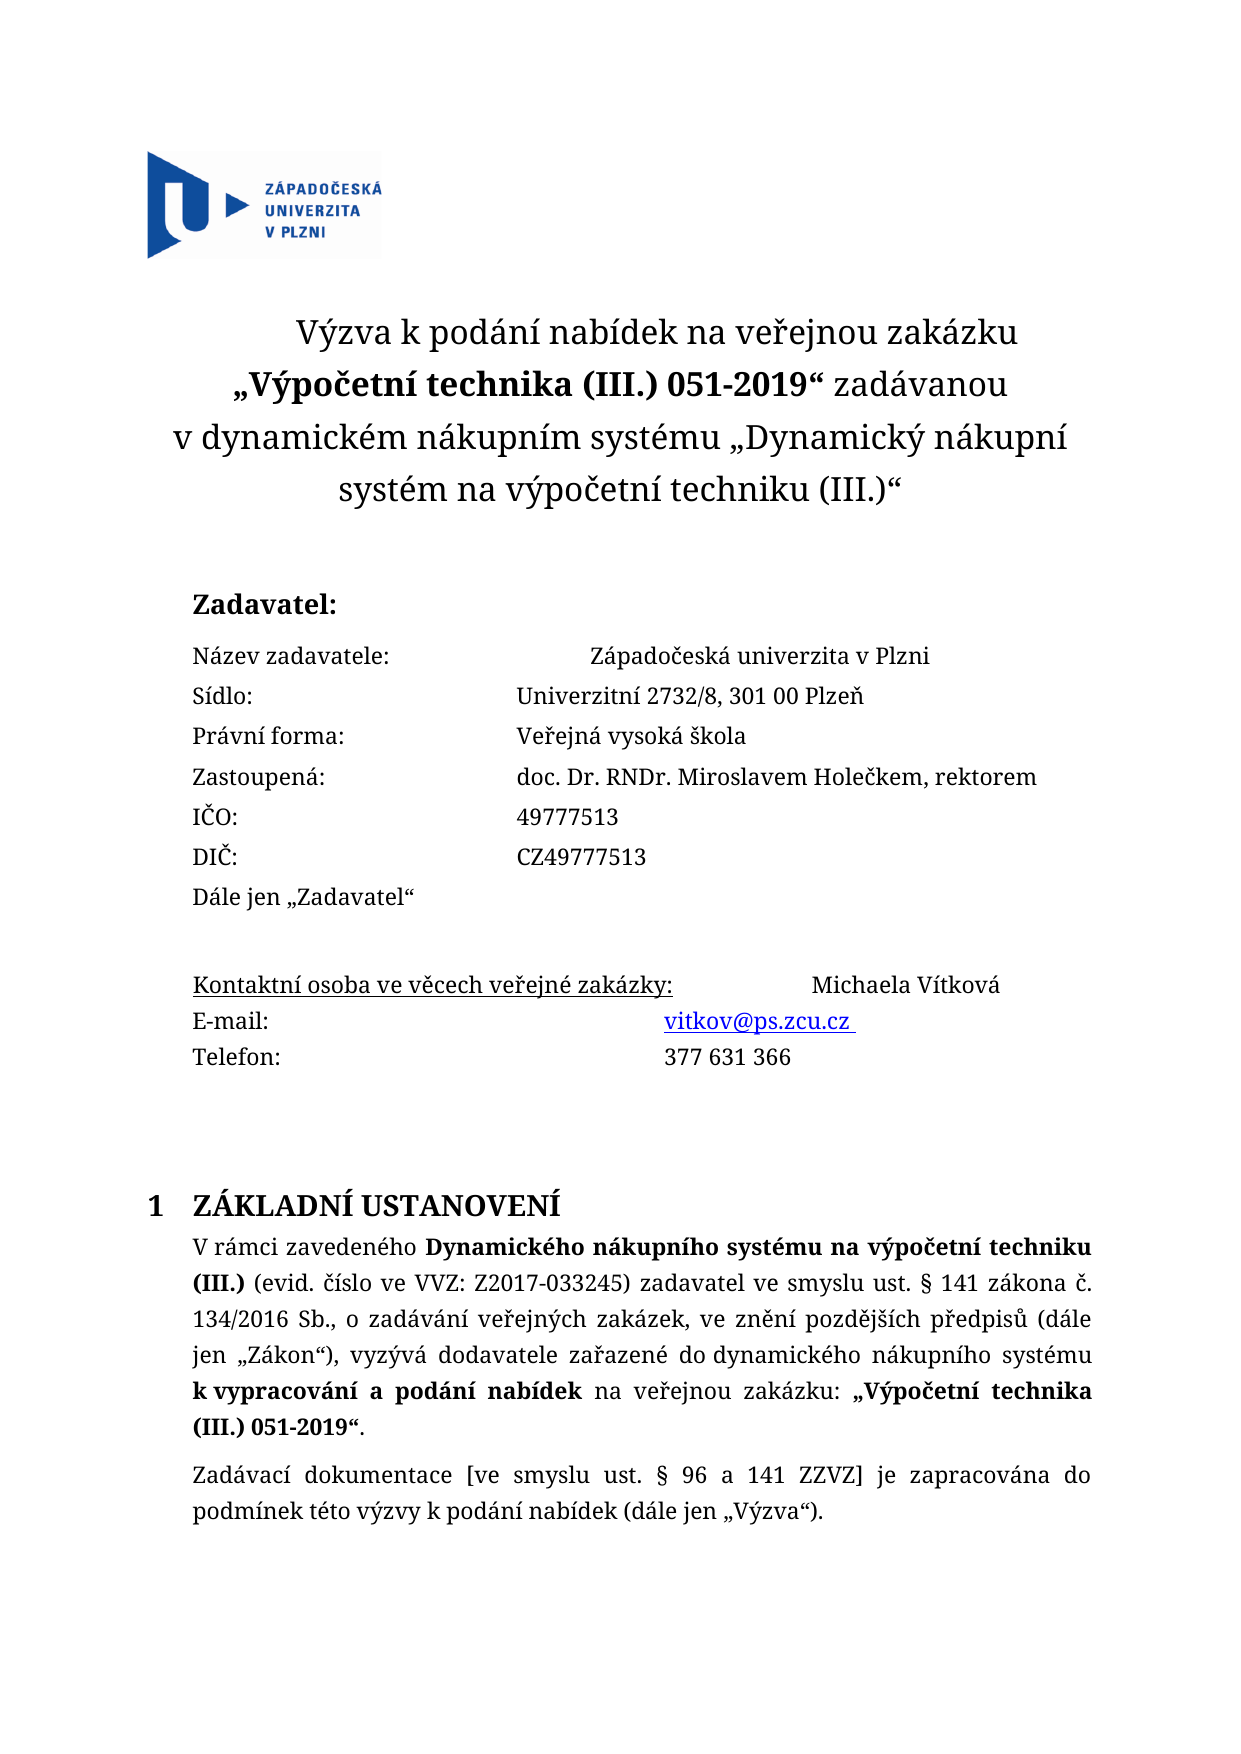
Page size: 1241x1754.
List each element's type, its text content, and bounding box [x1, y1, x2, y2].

text Název zadavatele: Západočeská univerzita v Plzni [148, 640, 1093, 671]
text Kontaktní osoba ve věcech veřejné zakázky: Michaela Vítková [148, 969, 1093, 1001]
text Dále jen „Zadavatel“ [148, 881, 1093, 912]
text DIČ: CZ49777513 [148, 841, 1093, 872]
text E-mail: vitkov@ps.zcu.cz [148, 1005, 1093, 1036]
text Zadávací dokumentace [ve smyslu ust. § 96 a 141 ZZVZ] je zapracována do podmínek této výzvy k podání nabídek (dále jen „Výzva“). [192, 1459, 1093, 1526]
text Telefon: 377 631 366 [148, 1041, 1093, 1072]
text Sídlo: Univerzitní 2732/8, 301 00 Plzeň [148, 680, 1093, 711]
picture [147, 151, 382, 259]
text Zastoupená: doc. Dr. RNDr. Miroslavem Holečkem, rektorem [192, 760, 1093, 792]
text IČO: 49777513 [148, 801, 1093, 832]
subtitle 1 ZÁKLADNÍ USTANOVENÍ [148, 1185, 1093, 1225]
text V rámci zavedeného Dynamického nákupního systému na výpočetní techniku (III.) (evid. číslo ve VVZ: Z2017-033245) zadavatel ve smyslu ust. § 141 zákona č. 134/2016 Sb., o zadávání veřejných zakázek, ve znění pozdějších předpisů (dále jen „Zákon“), vyzývá dodavatele zařazené do dynamického nákupního systému k vypracování a podání nabídek na veřejnou zakázku: „Výpočetní technika (III.) 051-2019“. [192, 1231, 1093, 1442]
text Výzva k podání nabídek na veřejnou zakázku „Výpočetní technika (III.) 051-2019“ zadávanou v dynamickém nákupním systému „Dynamický nákupní systém na výpočetní techniku (III.)“ [148, 309, 1093, 511]
text Zadavatel: [192, 585, 1093, 622]
text Právní forma: Veřejná vysoká škola [148, 720, 1093, 752]
